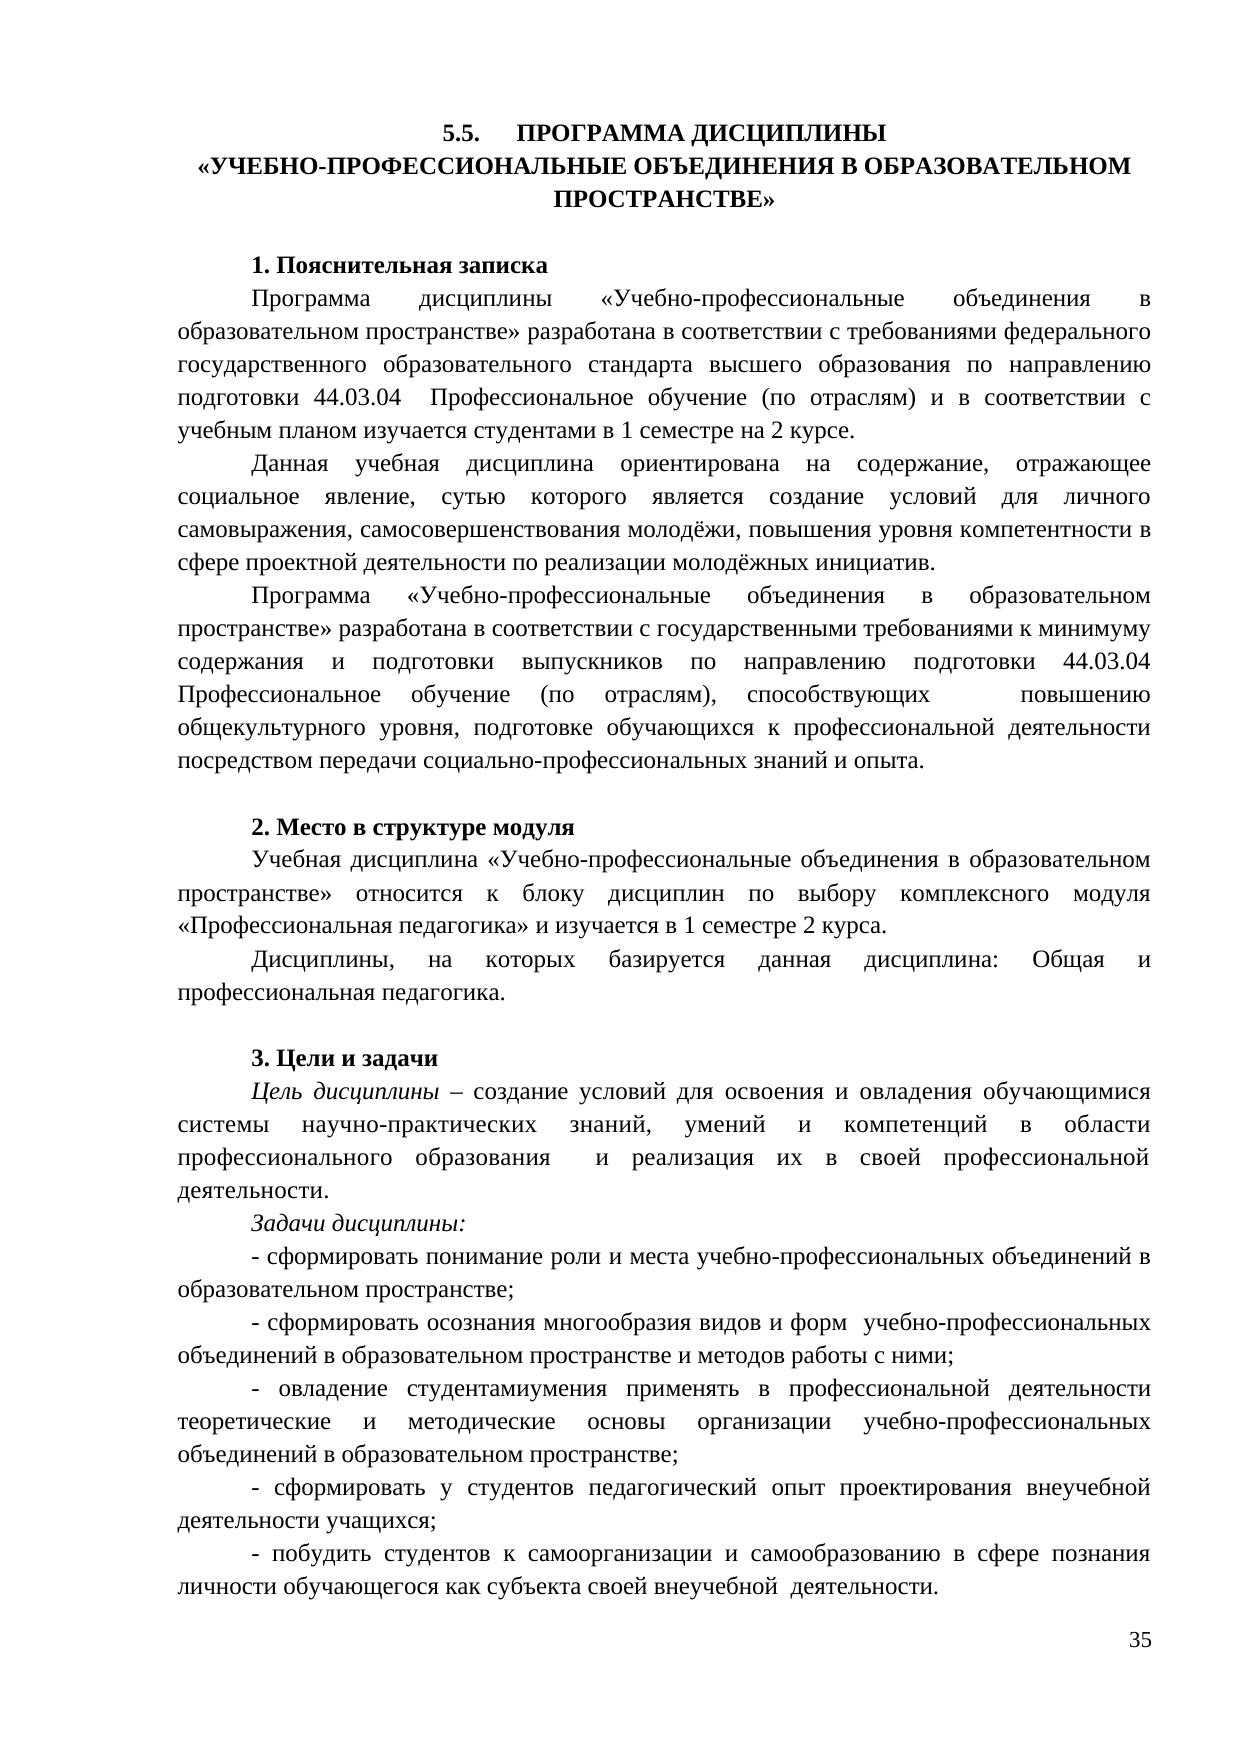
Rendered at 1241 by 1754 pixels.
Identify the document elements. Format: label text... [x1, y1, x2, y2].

text 1. Пояснительная записка [177, 250, 1152, 279]
text - сформировать у студентов педагогический опыт проектирования внеучебной деятельности учащихся; [177, 1472, 1152, 1534]
text 5.5. ПРОГРАММА ДИСЦИПЛИНЫ [177, 118, 1152, 147]
text Программа «Учебно-профессиональные объединения в образовательном пространстве» разработана в соответствии с государственными требованиями к минимуму содержания и подготовки выпускников по направлению подготовки 44.03.04 Профессиональное обучение (по отраслям), способствующих повышению общекультурного уровня, подготовке обучающихся к профессиональной деятельности посредством передачи социально-профессиональных знаний и опыта. [177, 580, 1152, 774]
text 2. Место в структуре модуля [177, 812, 1152, 840]
text Программа дисциплины «Учебно-профессиональные объединения в образовательном пространстве» разработана в соответствии с требованиями федерального государственного образовательного стандарта высшего образования по направлению подготовки 44.03.04 Профессиональное обучение (по отраслям) и в соответствии с учебным планом изучается студентами в 1 семестре на 2 курсе. [177, 283, 1152, 444]
text Дисциплины, на которых базируется данная дисциплина: Общая и профессиональная педагогика. [177, 944, 1152, 1005]
text Данная учебная дисциплина ориентирована на содержание, отражающее социальное явление, сутью которого является создание условий для личного самовыражения, самосовершенствования молодёжи, повышения уровня компетентности в сфере проектной деятельности по реализации молодёжных инициатив. [177, 448, 1152, 576]
text - сформировать понимание роли и места учебно-профессиональных объединений в образовательном пространстве; [177, 1241, 1152, 1303]
text Задачи дисциплины: [177, 1208, 1152, 1237]
text «УЧЕБНО-ПРОФЕССИОНАЛЬНЫЕ ОБЪЕДИНЕНИЯ В ОБРАЗОВАТЕЛЬНОМ ПРОСТРАНСТВЕ» [177, 151, 1152, 213]
text - побудить студентов к самоорганизации и самообразованию в сфере познания личности обучающегося как субъекта своей внеучебной деятельности. [177, 1538, 1152, 1600]
text - овладение студентамиумения применять в профессиональной деятельности теоретические и методические основы организации учебно-профессиональных объединений в образовательном пространстве; [177, 1373, 1152, 1468]
text Учебная дисциплина «Учебно-профессиональные объединения в образовательном пространстве» относится к блоку дисциплин по выбору комплексного модуля «Профессиональная педагогика» и изучается в 1 семестре 2 курса. [177, 844, 1152, 939]
text - сформировать осознания многообразия видов и форм учебно-профессиональных объединений в образовательном пространстве и методов работы с ними; [177, 1307, 1152, 1369]
text Цель дисциплины – создание условий для освоения и овладения обучающимися системы научно-практических знаний, умений и компетенций в области профессионального образования и реализация их в своей профессиональной деятельности. [177, 1076, 1152, 1203]
text 3. Цели и задачи [177, 1043, 1152, 1071]
